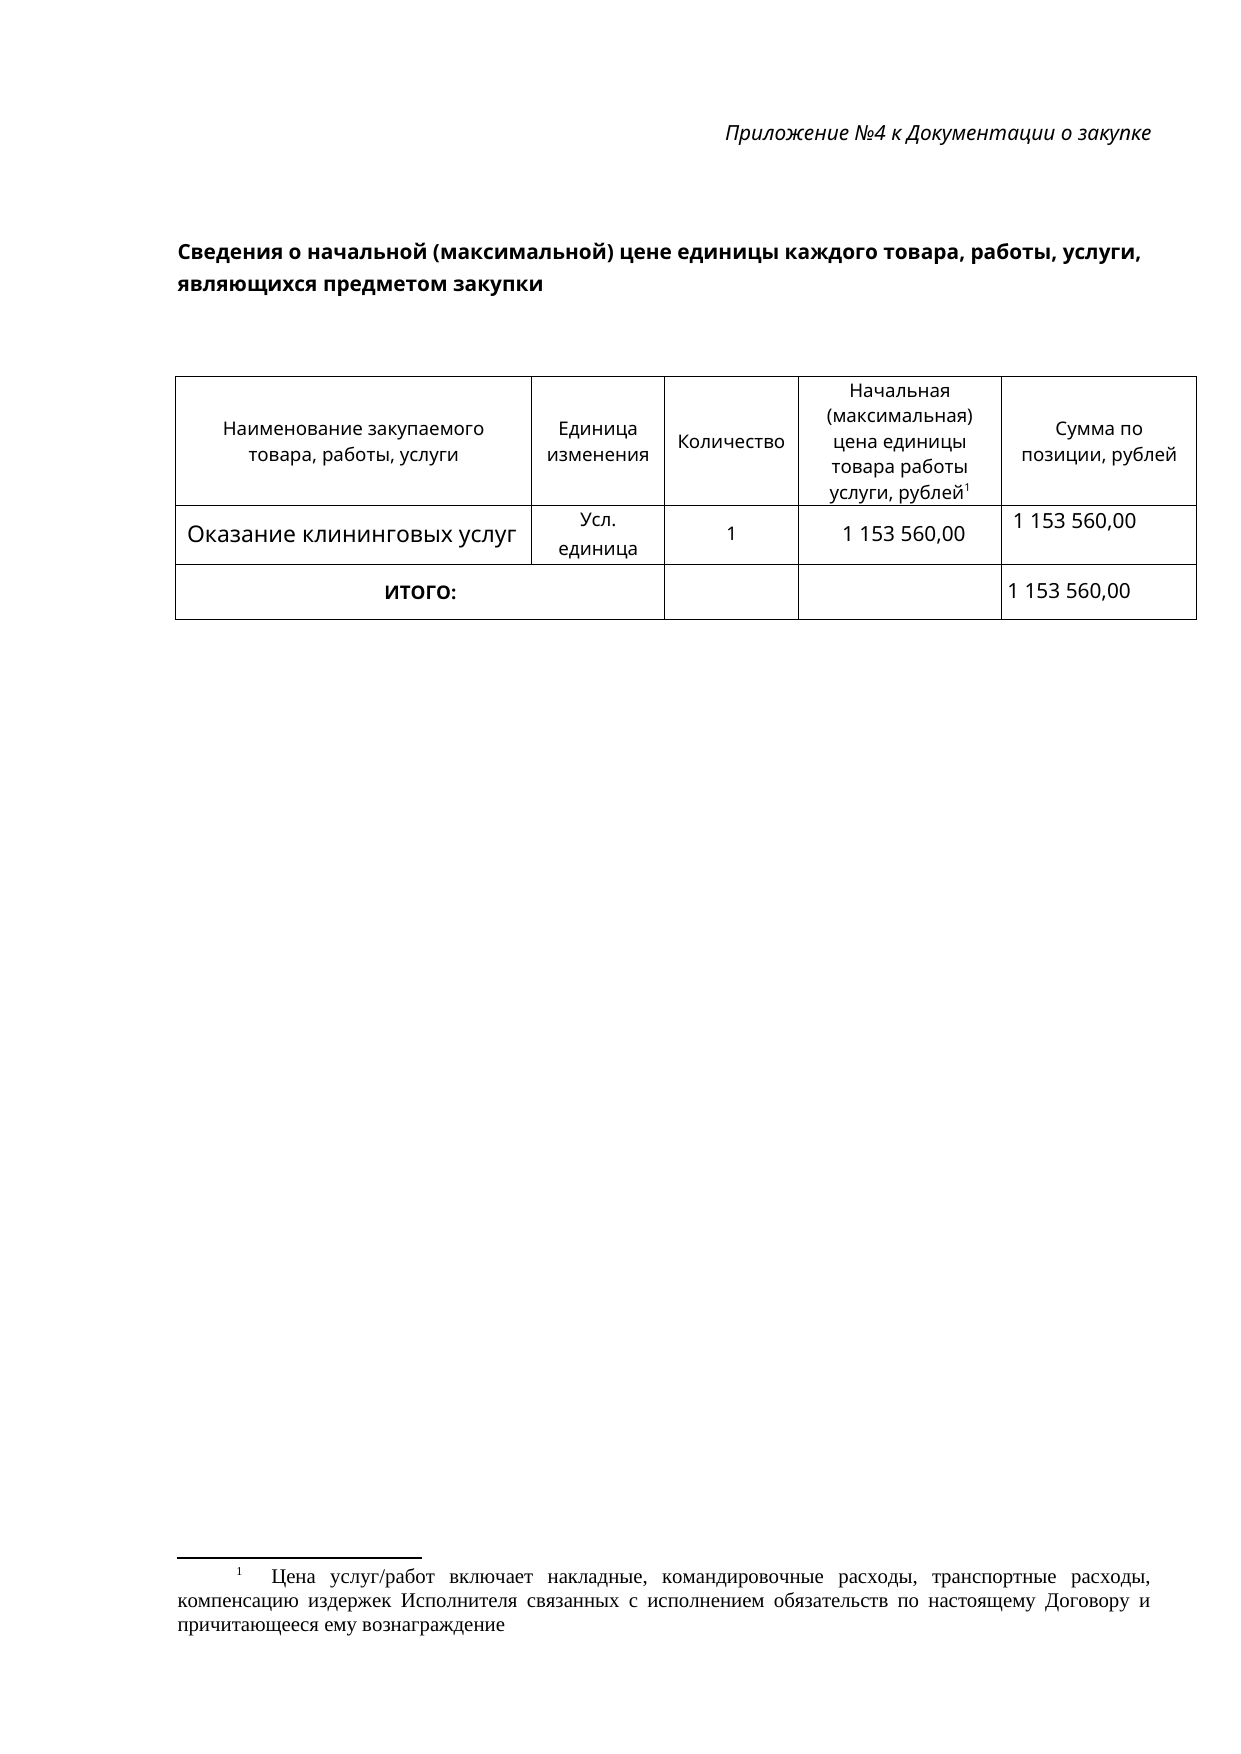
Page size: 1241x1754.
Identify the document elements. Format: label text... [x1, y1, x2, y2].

table_cell 1 153 560,00 [799, 506, 1001, 564]
table_cell [665, 565, 798, 619]
table_cell Усл. единица [532, 506, 664, 564]
list Приложение №4 к Документации о закупке [252, 118, 1152, 147]
table_cell ИТОГО: [176, 565, 664, 619]
table_header Количество [665, 377, 798, 505]
table_header Сумма по позиции, рублей [1002, 377, 1196, 505]
table_cell 1 153 560,00 [1002, 506, 1196, 564]
table_header Наименование закупаемого товара, работы, услуги [176, 377, 531, 505]
text Сведения о начальной (максимальной) цене единицы каждого товара, работы, услуги, являющихся предметом закупки [177, 237, 1152, 298]
table_cell [799, 565, 1001, 619]
table_cell Оказание клининговых услуг [176, 506, 531, 564]
table_header Единица изменения [532, 377, 664, 505]
table_header Начальная (максимальная) цена единицы товара работы услуги, рублей [799, 377, 1001, 505]
table_cell 1 [665, 506, 798, 564]
table_cell 1 153 560,00 [1002, 565, 1196, 619]
